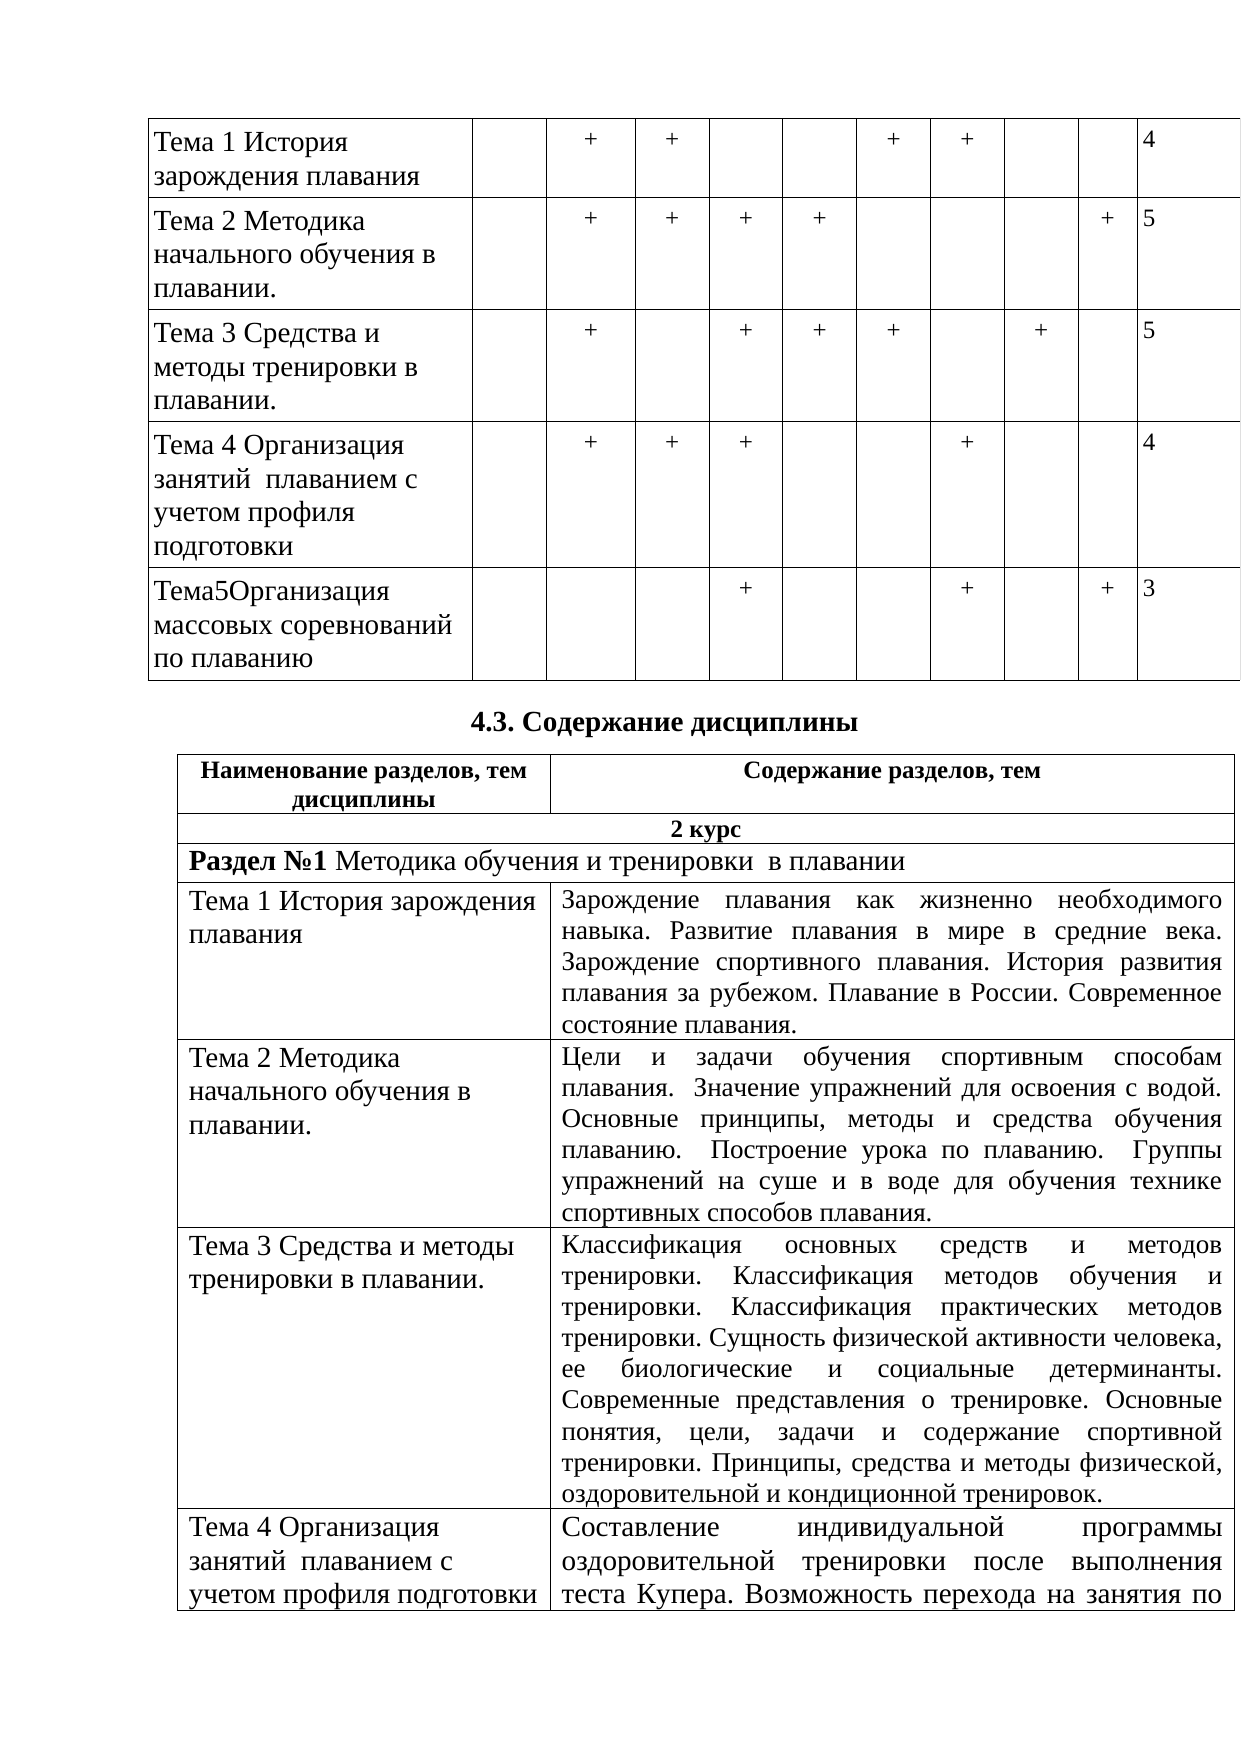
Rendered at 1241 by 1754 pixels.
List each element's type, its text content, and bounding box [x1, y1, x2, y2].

table_cell + [931, 119, 1004, 197]
table_cell + [783, 310, 856, 421]
table_cell + [547, 119, 635, 197]
table_cell [473, 198, 546, 309]
table_cell + [1079, 568, 1137, 679]
table_cell [931, 310, 1004, 421]
table_cell Тема 2 Методика начального обучения в плавании. [149, 198, 472, 309]
table_cell [857, 568, 930, 679]
table_cell [473, 310, 546, 421]
table_cell + [710, 310, 782, 421]
table_cell Тема5Организация массовых соревнований по плаванию [149, 568, 472, 679]
table_cell + [547, 198, 635, 309]
table_cell + [931, 568, 1004, 679]
table_cell [1005, 568, 1078, 679]
table_cell Тема 3 Средства и методы тренировки в плавании. [149, 310, 472, 421]
table_cell + [710, 422, 782, 567]
table_header Наименование разделов, тем дисциплины [178, 755, 550, 813]
table_cell + [710, 568, 782, 679]
text 4.3. Содержание дисциплины [177, 704, 1152, 737]
table_cell [636, 310, 709, 421]
table_cell [857, 198, 930, 309]
table_cell [547, 568, 635, 679]
table_cell [783, 422, 856, 567]
table_cell + [636, 422, 709, 567]
table_cell Тема 2 Методика начального обучения в плавании. [178, 1040, 550, 1227]
table_cell Классификация основных средств и методов тренировки. Классификация методов обучения и тренировки. Классификация практических методов тренировки. Сущность физической активности человека, ее биологические и социальные детерминанты. Современные представления о тренировке. Основные понятия, цели, задачи и содержание спортивной тренировки. Принципы, средства и методы физической, оздоровительной и кондиционной тренировок. [551, 1228, 1234, 1508]
table_cell [1079, 422, 1137, 567]
table_cell Тема 1 История зарождения плавания [178, 883, 550, 1039]
table_cell [710, 119, 782, 197]
table_cell 4 [1138, 422, 1240, 567]
table_cell + [783, 198, 856, 309]
table_cell [473, 422, 546, 567]
table_cell [1079, 310, 1137, 421]
table_cell [1005, 198, 1078, 309]
table_cell + [1005, 310, 1078, 421]
table_cell + [857, 310, 930, 421]
table_cell [473, 119, 546, 197]
table_cell + [931, 422, 1004, 567]
table_cell Тема 4 Организация занятий плаванием с учетом профиля подготовки [149, 422, 472, 567]
table_cell + [547, 422, 635, 567]
table_cell [1005, 422, 1078, 567]
table_cell [783, 119, 856, 197]
table_cell [1005, 119, 1078, 197]
table_cell + [636, 198, 709, 309]
table_cell + [857, 119, 930, 197]
table_cell Тема 1 История зарождения плавания [149, 119, 472, 197]
table_header Содержание разделов, тем [551, 755, 1234, 813]
table_cell 3 [1138, 568, 1240, 679]
table_cell [473, 568, 546, 679]
table_cell 5 [1138, 198, 1240, 309]
table_cell [857, 422, 930, 567]
table_cell Зарождение плавания как жизненно необходимого навыка. Развитие плавания в мире в средние века. Зарождение спортивного плавания. История развития плавания за рубежом. Плавание в России. Современное состояние плавания. [551, 883, 1234, 1039]
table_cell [178, 1509, 550, 1610]
table_cell Цели и задачи обучения спортивным способам плавания. Значение упражнений для освоения с водой. Основные принципы, методы и средства обучения плаванию. Построение урока по плаванию. Группы упражнений на суше и в воде для обучения технике спортивных способов плавания. [551, 1040, 1234, 1227]
table_cell 5 [1138, 310, 1240, 421]
table_cell Раздел №1 Методика обучения и тренировки в плавании [178, 844, 1234, 882]
table_cell 4 [1138, 119, 1240, 197]
table_cell + [710, 198, 782, 309]
table_cell [636, 568, 709, 679]
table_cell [551, 1509, 1234, 1610]
table_cell [931, 198, 1004, 309]
table_cell Тема 3 Средства и методы тренировки в плавании. [178, 1228, 550, 1508]
table_cell + [636, 119, 709, 197]
table_cell + [1079, 198, 1137, 309]
table_cell + [547, 310, 635, 421]
table_cell 2 курс [178, 814, 1234, 842]
table_cell [1079, 119, 1137, 197]
table_cell [783, 568, 856, 679]
